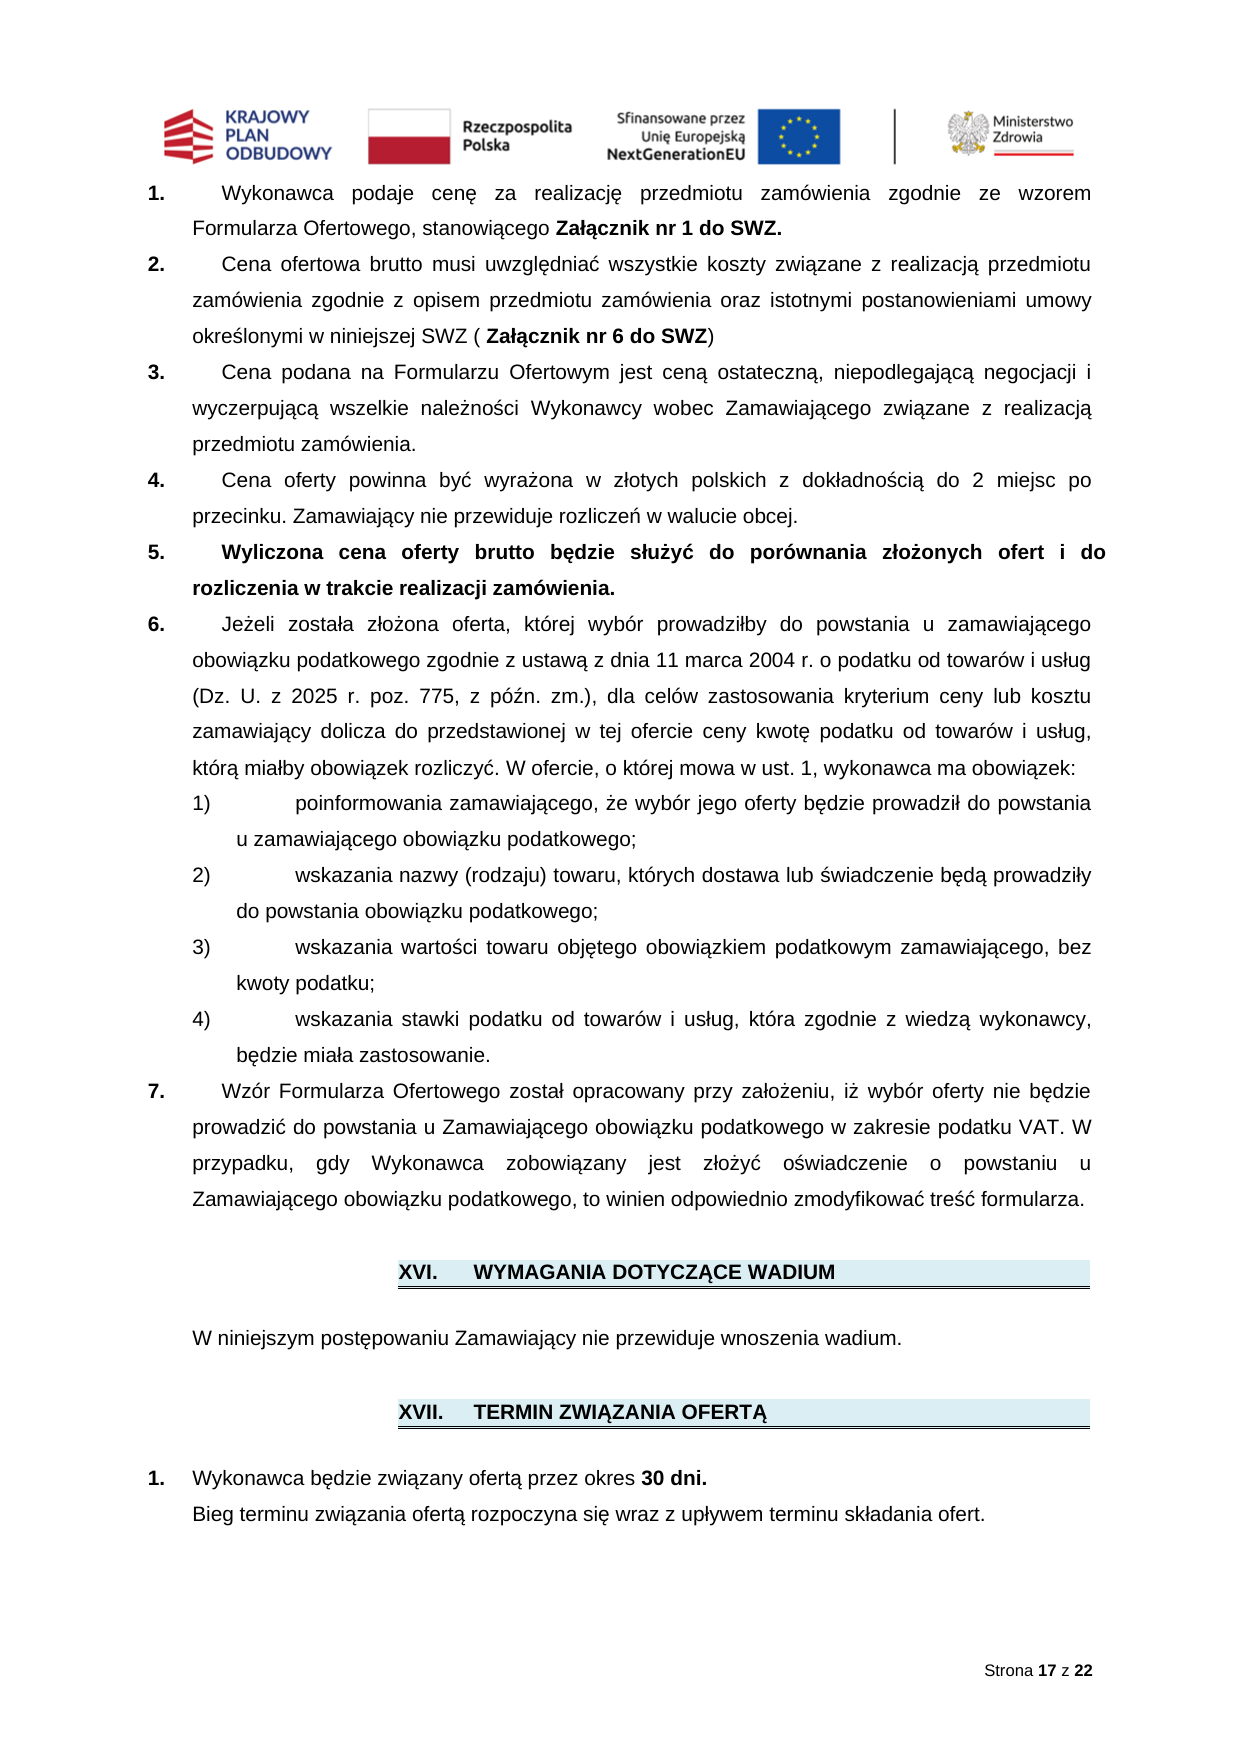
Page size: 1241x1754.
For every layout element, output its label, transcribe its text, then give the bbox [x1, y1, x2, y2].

list wskazania nazwy (rodzaju) towaru, których dostawa lub świadczenie będą prowadziły do powstania obowiązku podatkowego; [192, 863, 1092, 923]
list TERMIN ZWIĄZANIA OFERTĄ [398, 1399, 1090, 1426]
list Wykonawca podaje cenę za realizację przedmiotu zamówienia zgodnie ze wzorem Formularza Ofertowego, stanowiącego Załącznik nr 1 do SWZ. [148, 181, 1092, 240]
list poinformowania zamawiającego, że wybór jego oferty będzie prowadził do powstania u zamawiającego obowiązku podatkowego; [192, 791, 1092, 851]
list Cena ofertowa brutto musi uwzględniać wszystkie koszty związane z realizacją przedmiotu zamówienia zgodnie z opisem przedmiotu zamówienia oraz istotnymi postanowieniami umowy określonymi w niniejszej SWZ ( Załącznik nr 6 do SWZ) [148, 252, 1092, 348]
list Wyliczona cena oferty brutto będzie służyć do porównania złożonych ofert i do rozliczenia w trakcie realizacji zamówienia. [148, 540, 1107, 599]
list wskazania wartości towaru objętego obowiązkiem podatkowym zamawiającego, bez kwoty podatku; [192, 935, 1092, 995]
list Cena oferty powinna być wyrażona w złotych polskich z dokładnością do 2 miejsc po przecinku. Zamawiający nie przewiduje rozliczeń w walucie obcej. [148, 468, 1092, 528]
list Wykonawca będzie związany ofertą przez okres 30 dni. Bieg terminu związania ofertą rozpoczyna się wraz z upływem terminu składania ofert. [148, 1466, 1092, 1526]
list wskazania stawki podatku od towarów i usług, która zgodnie z wiedzą wykonawcy, będzie miała zastosowanie. [192, 1007, 1092, 1067]
list Wzór Formularza Ofertowego został opracowany przy założeniu, iż wybór oferty nie będzie prowadzić do powstania u Zamawiającego obowiązku podatkowego w zakresie podatku VAT. W przypadku, gdy Wykonawca zobowiązany jest złożyć oświadczenie o powstaniu u Zamawiającego obowiązku podatkowego, to winien odpowiednio zmodyfikować treść formularza. [148, 1079, 1092, 1211]
list Jeżeli została złożona oferta, której wybór prowadziłby do powstania u zamawiającego obowiązku podatkowego zgodnie z ustawą z dnia 11 marca 2004 r. o podatku od towarów i usług (Dz. U. z 2025 r. poz. 775, z późn. zm.), dla celów zastosowania kryterium ceny lub kosztu zamawiający dolicza do przedstawionej w tej ofercie ceny kwotę podatku od towarów i usług, którą miałby obowiązek rozliczyć. W ofercie, o której mowa w ust. 1, wykonawca ma obowiązek: [148, 612, 1092, 779]
list WYMAGANIA DOTYCZĄCE WADIUM [398, 1260, 1090, 1286]
list Cena podana na Formularzu Ofertowym jest ceną ostateczną, niepodlegającą negocjacji i wyczerpującą wszelkie należności Wykonawcy wobec Zamawiającego związane z realizacją przedmiotu zamówienia. [148, 360, 1092, 456]
picture [147, 86, 1093, 181]
text W niniejszym postępowaniu Zamawiający nie przewiduje wnoszenia wadium. [192, 1326, 1092, 1350]
